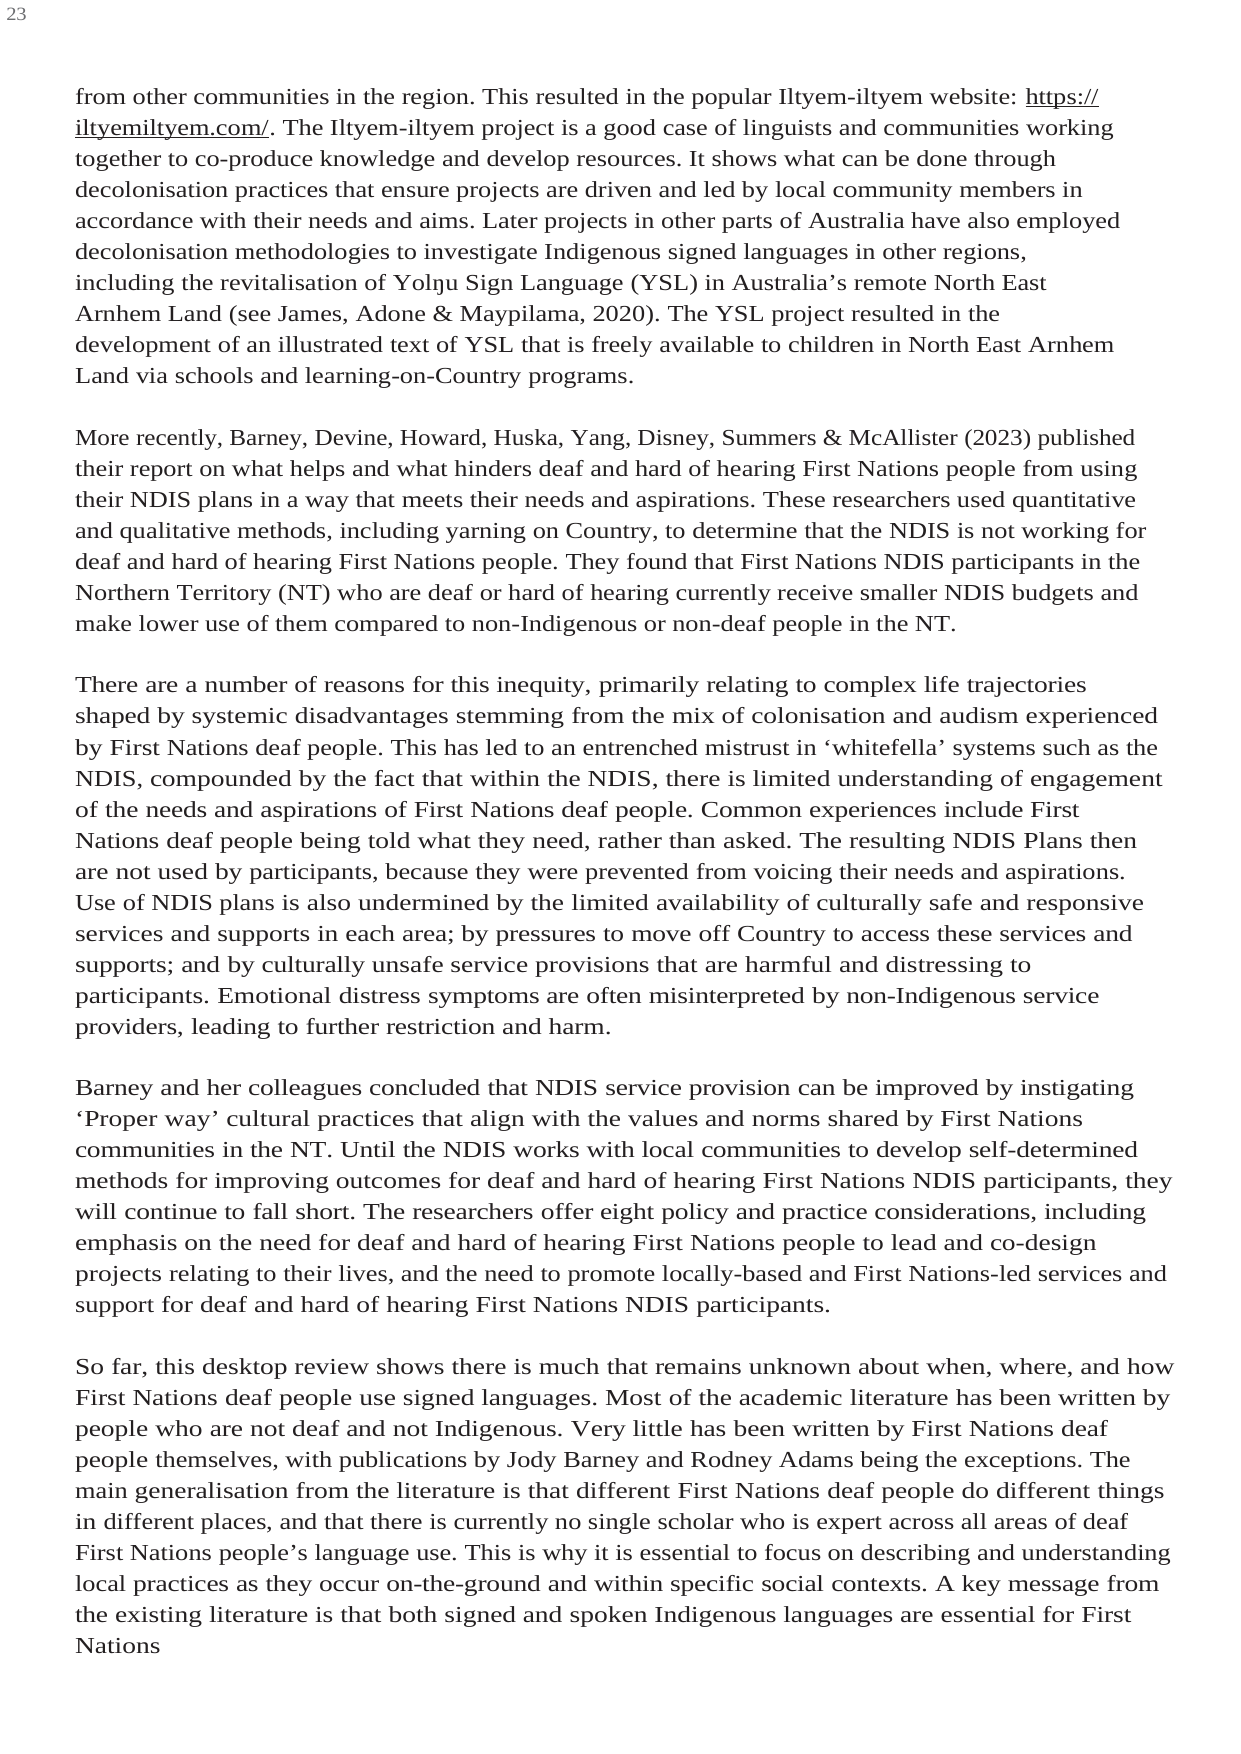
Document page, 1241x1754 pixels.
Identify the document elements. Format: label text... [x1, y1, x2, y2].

text There are a number of reasons for this inequity, primarily relating to complex life trajectories shaped by systemic disadvantages stemming from the mix of colonisation and audism experienced by First Nations deaf people. This has led to an entrenched mistrust in ‘whitefella’ systems such as the NDIS, compounded by the fact that within the NDIS, there is limited understanding of engagement of the needs and aspirations of First Nations deaf people. Common experiences include First Nations deaf people being told what they need, rather than asked. The resulting NDIS Plans then are not used by participants, because they were prevented from voicing their needs and aspirations. Use of NDIS plans is also undermined by the limited availability of culturally safe and responsive services and supports in each area; by pressures to move off Country to access these services and supports; and by culturally unsafe service provisions that are harmful and distressing to participants. Emotional distress symptoms are often misinterpreted by non-Indigenous service providers, leading to further restriction and harm. [75, 671, 1165, 1039]
text from other communities in the region. This resulted in the popular Iltyem-iltyem website: https:// iltyemiltyem.com/. The Iltyem-iltyem project is a good case of linguists and communities working together to co-produce knowledge and develop resources. It shows what can be done through decolonisation practices that ensure projects are driven and led by local community members in accordance with their needs and aims. Later projects in other parts of Australia have also employed decolonisation methodologies to investigate Indigenous signed languages in other regions, including the revitalisation of Yolŋu Sign Language (YSL) in Australia’s remote North East Arnhem Land (see James, Adone & Maypilama, 2020). The YSL project resulted in the development of an illustrated text of YSL that is freely available to children in North East Arnhem Land via schools and learning-on-Country programs. [75, 83, 1137, 389]
text More recently, Barney, Devine, Howard, Huska, Yang, Disney, Summers & McAllister (2023) published their report on what helps and what hinders deaf and hard of hearing First Nations people from using their NDIS plans in a way that meets their needs and aspirations. These researchers used quantitative and qualitative methods, including yarning on Country, to determine that the NDIS is not working for deaf and hard of hearing First Nations people. They found that First Nations NDIS participants in the Northern Territory (NT) who are deaf or hard of hearing currently receive smaller NDIS budgets and make lower use of them compared to non-Indigenous or non-deaf people in the NT. [75, 424, 1155, 636]
text So far, this desktop review shows there is much that remains unknown about when, where, and how First Nations deaf people use signed languages. Most of the academic literature has been written by people who are not deaf and not Indigenous. Very little has been written by First Nations deaf people themselves, with publications by Jody Barney and Rodney Adams being the exceptions. The main generalisation from the literature is that different First Nations deaf people do different things in different places, and that there is currently no single scholar who is expert across all areas of deaf First Nations people’s language use. This is why it is essential to focus on describing and understanding local practices as they occur on-the-ground and within specific social contexts. A key message from the existing literature is that both signed and spoken Indigenous languages are essential for First Nations [75, 1353, 1178, 1658]
text Barney and her colleagues concluded that NDIS service provision can be improved by instigating ‘Proper way’ cultural practices that align with the values and norms shared by First Nations communities in the NT. Until the NDIS works with local communities to develop self-determined methods for improving outcomes for deaf and hard of hearing First Nations NDIS participants, they will continue to fall short. The researchers offer eight policy and practice considerations, including emphasis on the need for deaf and hard of hearing First Nations people to lead and co-design projects relating to their lives, and the need to promote locally-based and First Nations-led services and support for deaf and hard of hearing First Nations NDIS participants. [75, 1074, 1178, 1318]
